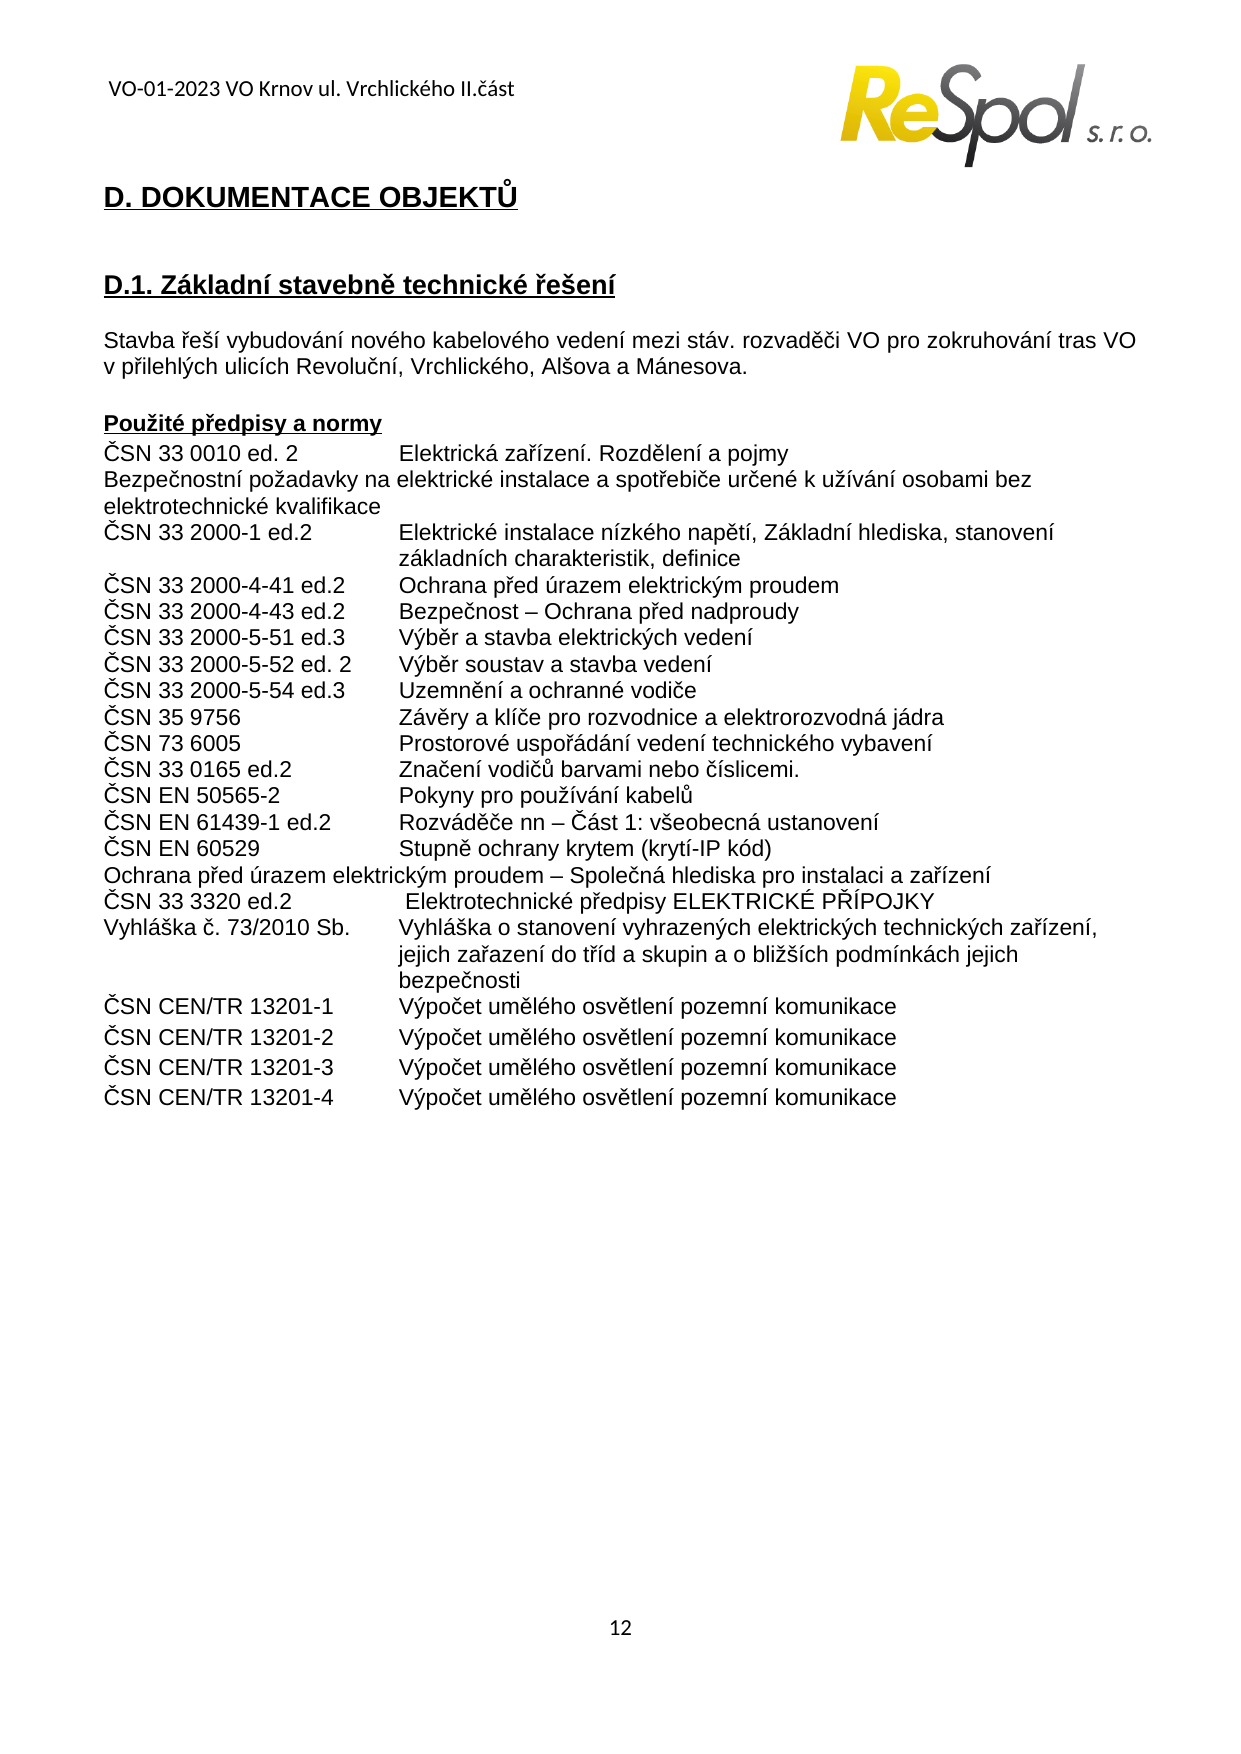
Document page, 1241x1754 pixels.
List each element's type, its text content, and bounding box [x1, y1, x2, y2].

text ČSN 33 0010 ed. 2 Elektrická zařízení. Rozdělení a pojmy [103, 440, 1137, 466]
text ČSN 33 2000-5-54 ed.3 Uzemnění a ochranné vodiče [103, 677, 1137, 703]
text ČSN EN 50565-2 Pokyny pro používání kabelů [103, 782, 1137, 809]
text ČSN 33 2000-4-43 ed.2 Bezpečnost – Ochrana před nadproudy [103, 598, 1137, 624]
text ČSN 33 2000-5-52 ed. 2 Výběr soustav a stavba vedení [103, 651, 1137, 677]
text ČSN CEN/TR 13201-4 Výpočet umělého osvětlení pozemní komunikace [103, 1084, 1137, 1110]
text ČSN 33 2000-1 ed.2 Elektrické instalace nízkého napětí, Základní hlediska, stanovení základních charakteristik, definice [103, 519, 1137, 572]
text ČSN 33 2000-4-41 ed.2 Ochrana před úrazem elektrickým proudem [103, 572, 1137, 598]
text ČSN 33 3320 ed.2 Elektrotechnické předpisy ELEKTRICKÉ PŘÍPOJKY [103, 888, 1137, 914]
text Použité předpisy a normy [103, 410, 1137, 436]
text D. DOKUMENTACE OBJEKTŮ [103, 179, 1137, 213]
text ČSN CEN/TR 13201-3 Výpočet umělého osvětlení pozemní komunikace [103, 1054, 1137, 1080]
text ČSN CEN/TR 13201-1 Výpočet umělého osvětlení pozemní komunikace [103, 993, 1137, 1020]
text Stavba řeší vybudování nového kabelového vedení mezi stáv. rozvaděči VO pro zokruhování tras VO v přilehlých ulicích Revoluční, Vrchlického, Alšova a Mánesova. [103, 327, 1137, 379]
text ČSN CEN/TR 13201-2 Výpočet umělého osvětlení pozemní komunikace [103, 1023, 1137, 1050]
text Ochrana před úrazem elektrickým proudem – Společná hlediska pro instalaci a zařízení [103, 862, 1137, 888]
text D.1. Základní stavebně technické řešení [103, 269, 1137, 300]
text ČSN EN 61439-1 ed.2 Rozváděče nn – Část 1: všeobecná ustanovení [103, 809, 1137, 835]
text ČSN 35 9756 Závěry a klíče pro rozvodnice a elektrorozvodná jádra [103, 703, 1137, 730]
text ČSN 73 6005 Prostorové uspořádání vedení technického vybavení [103, 730, 1137, 756]
text ČSN 33 0165 ed.2 Značení vodičů barvami nebo číslicemi. [103, 756, 1137, 782]
text ČSN 33 2000-5-51 ed.3 Výběr a stavba elektrických vedení [103, 624, 1137, 651]
text Bezpečnostní požadavky na elektrické instalace a spotřebiče určené k užívání osobami bez elektrotechnické kvalifikace [103, 466, 1137, 519]
text ČSN EN 60529 Stupně ochrany krytem (krytí-IP kód) [103, 835, 1137, 862]
text Vyhláška č. 73/2010 Sb. Vyhláška o stanovení vyhrazených elektrických technických zařízení, jejich zařazení do tříd a skupin a o bližších podmínkách jejich bezpečnosti [103, 914, 1137, 993]
